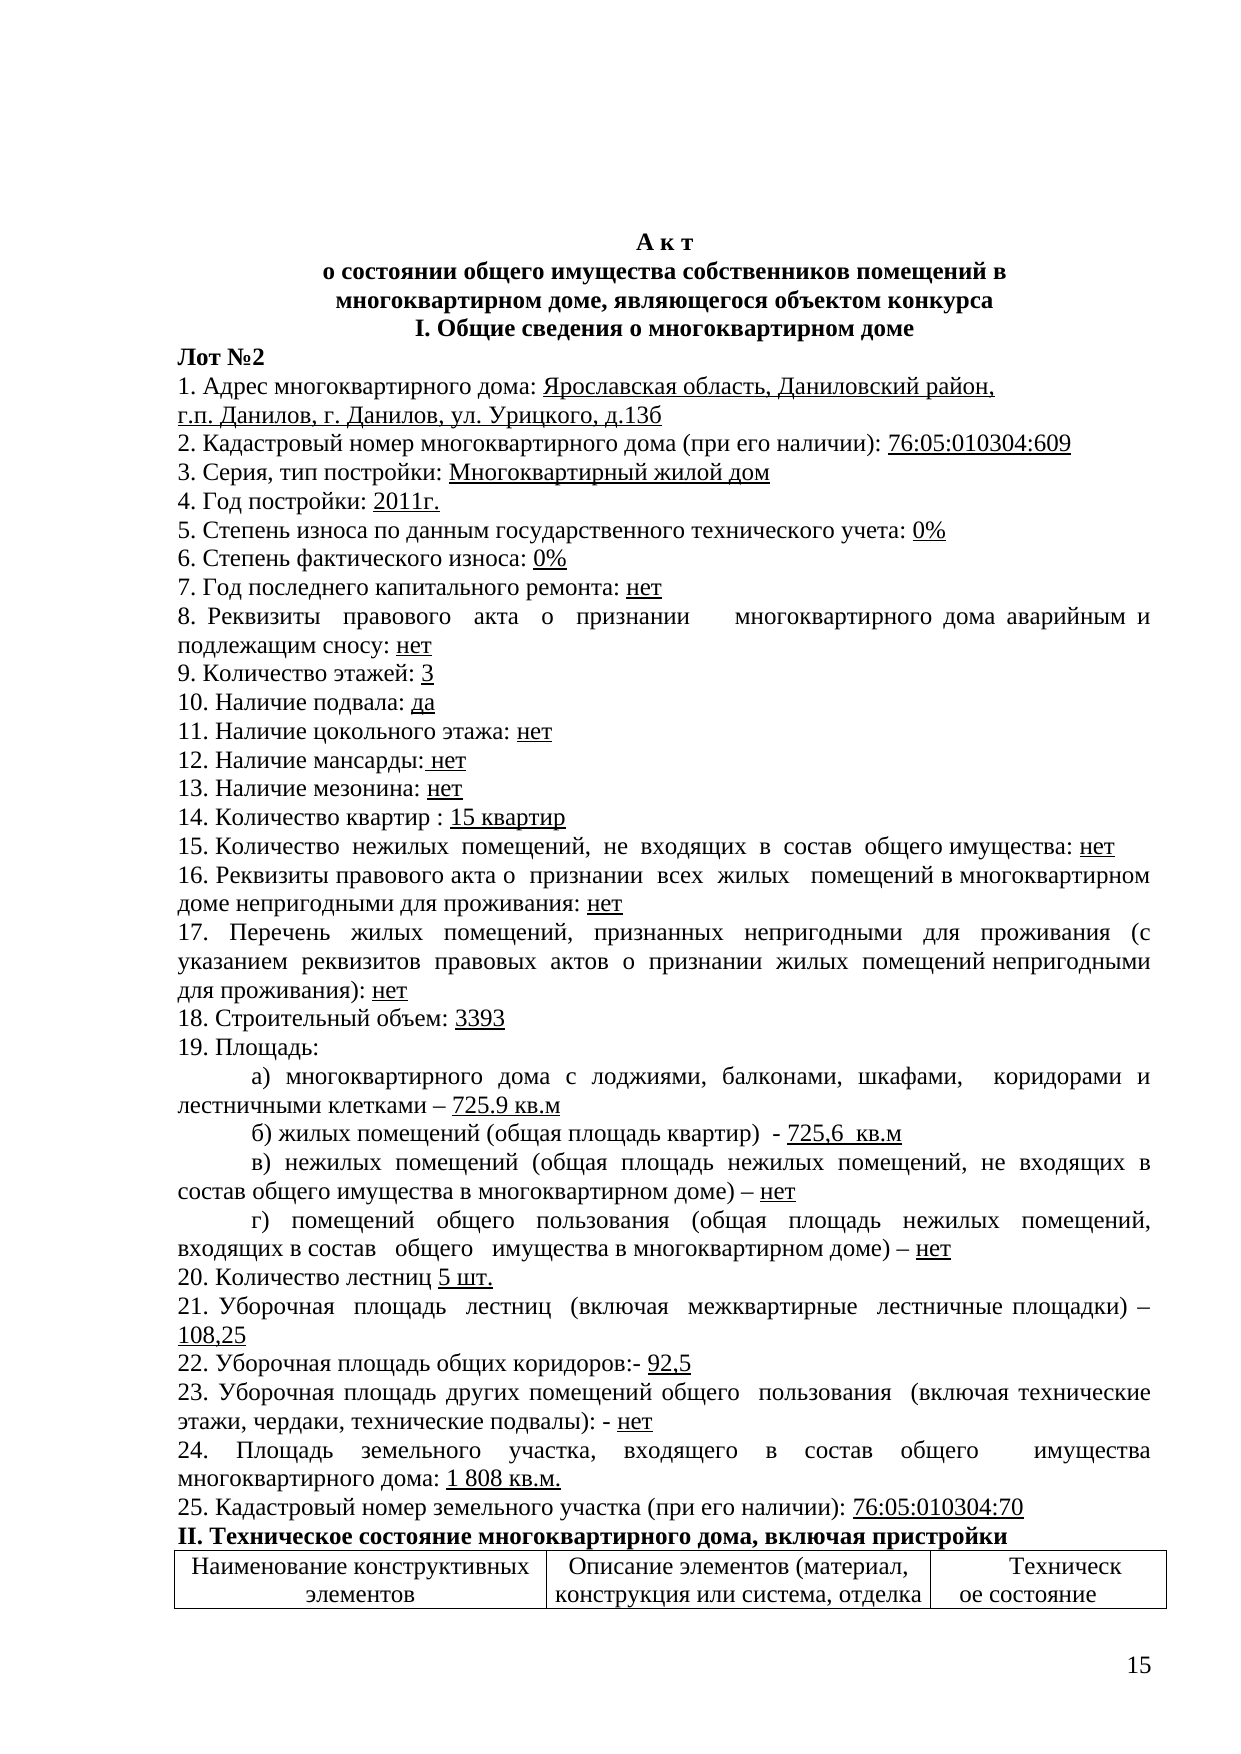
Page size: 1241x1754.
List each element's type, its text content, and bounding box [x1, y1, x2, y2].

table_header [931, 1551, 1166, 1608]
text 4. Год постройки: 2011г. [177, 486, 1152, 515]
text 22. Уборочная площадь общих коридоров:- 92,5 [177, 1348, 1152, 1377]
text о состоянии общего имущества собственников помещений в [177, 256, 1152, 285]
text 12. Наличие мансарды: нет [177, 745, 1152, 773]
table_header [175, 1551, 546, 1608]
text б) жилых помещений (общая площадь квартир) - 725,6 кв.м [177, 1118, 1152, 1147]
text I. Общие сведения о многоквартирном доме [177, 313, 1152, 342]
text г) помещений общего пользования (общая площадь нежилых помещений, входящих в состав общего имущества в многоквартирном доме) – нет [177, 1205, 1152, 1262]
text а) многоквартирного дома с лоджиями, балконами, шкафами, коридорами и лестничными клетками – 725.9 кв.м [177, 1061, 1152, 1118]
text многоквартирном доме, являющегося объектом конкурса [177, 285, 1152, 313]
text 13. Наличие мезонина: нет [177, 773, 1152, 802]
text 2. Кадастровый номер многоквартирного дома (при его наличии): 76:05:010304:609 [177, 428, 1152, 457]
text 9. Количество этажей: 3 [177, 658, 1152, 687]
text 1. Адрес многоквартирного дома: Ярославская область, Даниловский район, [177, 371, 1152, 400]
text 21. Уборочная площадь лестниц (включая межквартирные лестничные площадки) – 108,25 [177, 1291, 1152, 1348]
text 23. Уборочная площадь других помещений общего пользования (включая технические этажи, чердаки, технические подвалы): - нет [177, 1377, 1152, 1435]
text 10. Наличие подвала: да [177, 687, 1152, 716]
text 20. Количество лестниц 5 шт. [177, 1262, 1152, 1291]
text 3. Серия, тип постройки: Многоквартирный жилой дом [177, 457, 1152, 486]
text 25. Кадастровый номер земельного участка (при его наличии): 76:05:010304:70 [177, 1492, 1152, 1521]
text А к т [177, 227, 1152, 256]
text 19. Площадь: [177, 1032, 1152, 1061]
text 11. Наличие цокольного этажа: нет [177, 716, 1152, 745]
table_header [547, 1551, 930, 1608]
text 16. Реквизиты правового акта о признании всех жилых помещений в многоквартирном доме непригодными для проживания: нет [177, 860, 1152, 917]
text 8. Реквизиты правового акта о признании многоквартирного дома аварийным и подлежащим сносу: нет [177, 601, 1152, 658]
text в) нежилых помещений (общая площадь нежилых помещений, не входящих в состав общего имущества в многоквартирном доме) – нет [177, 1147, 1152, 1205]
text 24. Площадь земельного участка, входящего в состав общего имущества многоквартирного дома: 1 808 кв.м. [177, 1435, 1152, 1492]
text 6. Степень фактического износа: 0% [177, 543, 1152, 572]
text г.п. Данилов, г. Данилов, ул. Урицкого, д.13б [177, 400, 1152, 428]
text 15. Количество нежилых помещений, не входящих в состав общего имущества: нет [177, 831, 1152, 860]
text 18. Строительный объем: 3393 [177, 1003, 1152, 1032]
text 17. Перечень жилых помещений, признанных непригодными для проживания (с указанием реквизитов правовых актов о признании жилых помещений непригодными для проживания): нет [177, 917, 1152, 1003]
text 7. Год последнего капитального ремонта: нет [177, 572, 1152, 601]
text II. Техническое состояние многоквартирного дома, включая пристройки [177, 1521, 1152, 1550]
text Лот №2 [177, 342, 1152, 371]
text 5. Степень износа по данным государственного технического учета: 0% [177, 515, 1152, 543]
text 14. Количество квартир : 15 квартир [177, 802, 1152, 831]
